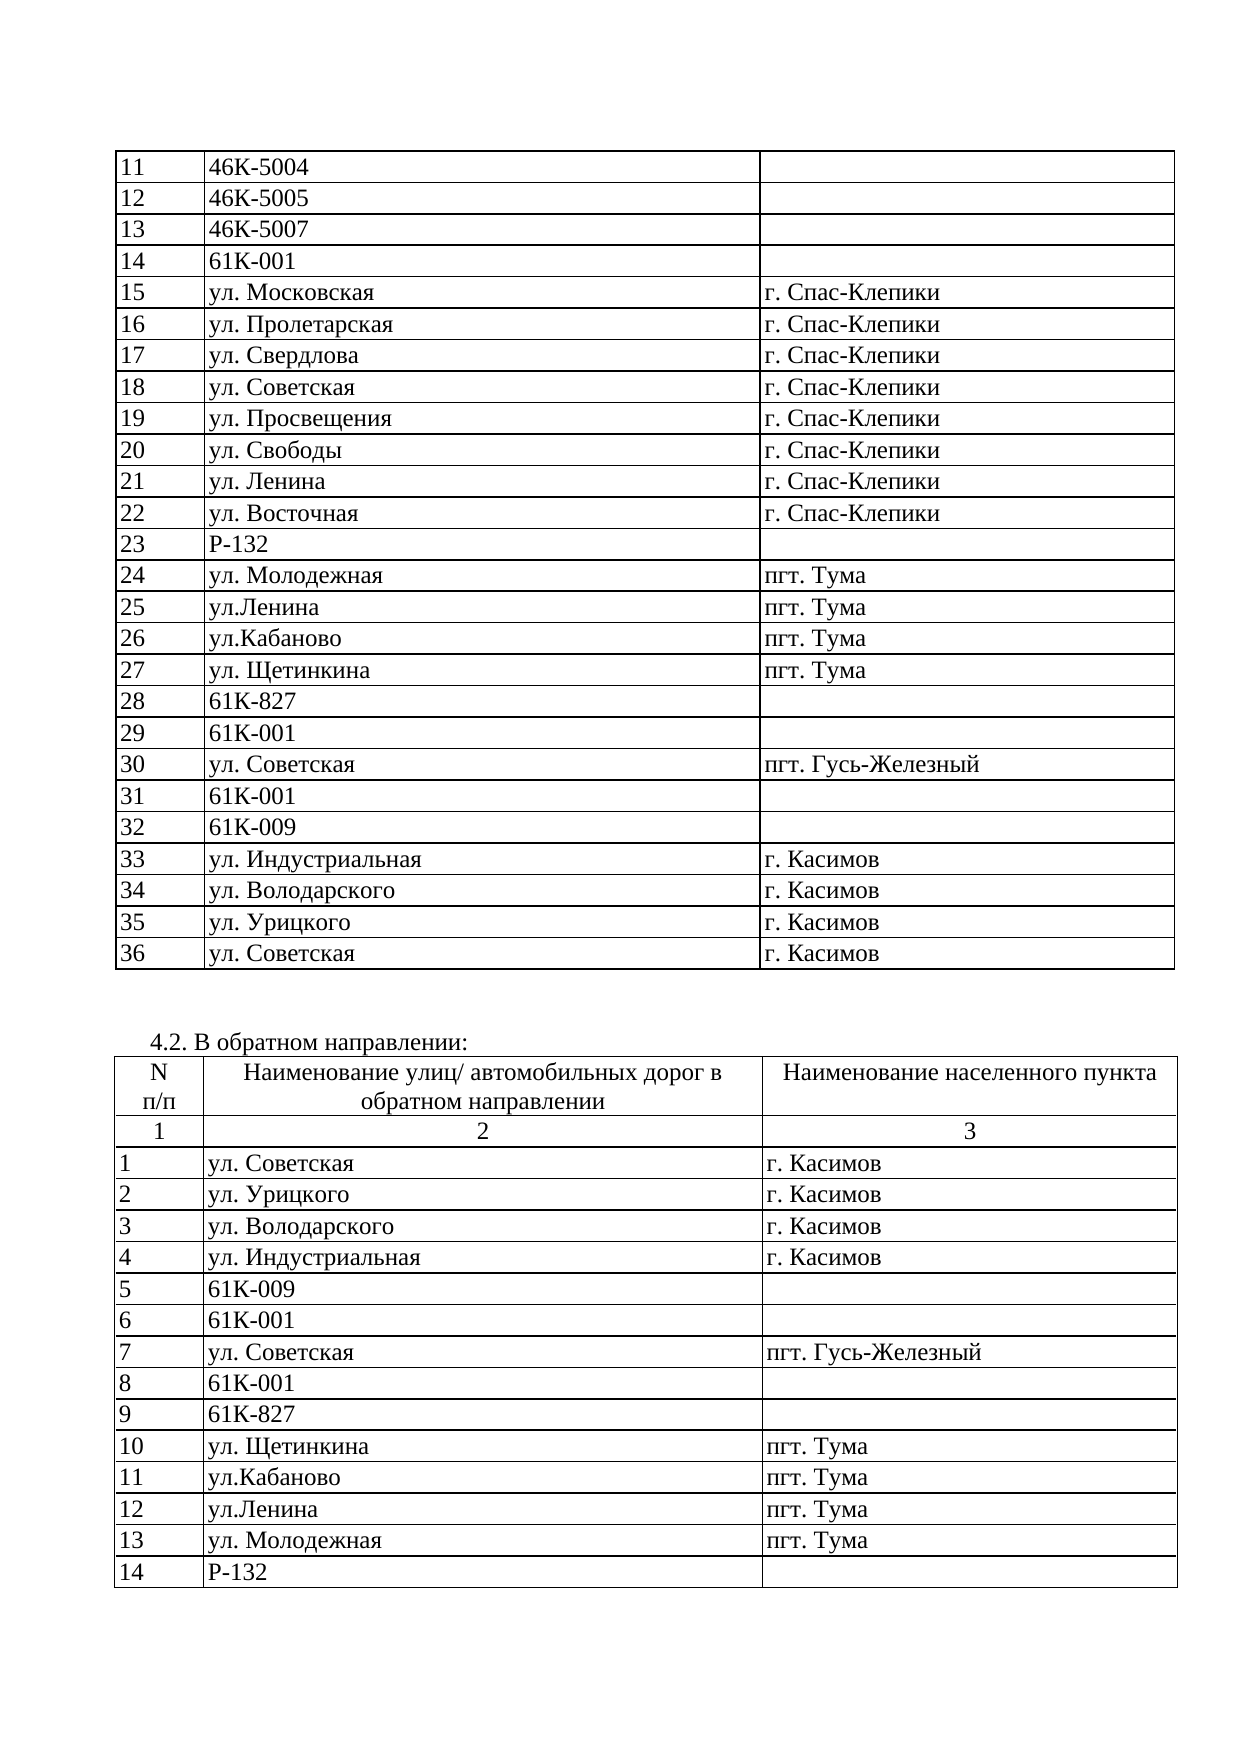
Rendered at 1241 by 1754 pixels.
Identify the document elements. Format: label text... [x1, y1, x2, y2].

table_cell 10 [115, 1430, 203, 1461]
table_cell г. Спас-Клепики [761, 277, 1174, 307]
table_cell 2 [204, 1116, 762, 1146]
table_cell 28 [117, 686, 204, 716]
table_cell [763, 1366, 1177, 1398]
table_cell г. Касимов [761, 844, 1174, 873]
table_cell пгт. Гусь-Железный [761, 749, 1174, 779]
table_cell ул. Свердлова [205, 340, 759, 370]
table_cell ул. Щетинкина [205, 655, 759, 685]
table_cell 1 [115, 1147, 203, 1178]
table_cell г. Касимов [763, 1209, 1177, 1241]
table_cell ул.Кабаново [204, 1462, 762, 1492]
table_cell 35 [117, 907, 204, 936]
table_cell г. Спас-Клепики [761, 309, 1174, 339]
table_header Наименование населенного пункта [763, 1057, 1177, 1115]
table_cell 61К-001 [205, 718, 759, 748]
table_cell 11 [115, 1462, 203, 1492]
table_cell ул. Советская [205, 372, 759, 402]
text 4.2. В обратном направлении: [150, 1027, 1090, 1056]
table_cell 61К-009 [205, 812, 759, 842]
table_cell ул. Индустриальная [204, 1242, 762, 1272]
table_cell г. Касимов [763, 1178, 1177, 1209]
table_cell г. Спас-Клепики [761, 435, 1174, 464]
table_cell [761, 183, 1174, 213]
table_cell 12 [117, 183, 204, 213]
table_cell 5 [115, 1273, 203, 1303]
table_cell ул. Просвещения [205, 403, 759, 433]
table_cell пгт. Тума [761, 623, 1174, 653]
table_cell ул. Пролетарская [205, 309, 759, 339]
table_cell 29 [117, 718, 204, 748]
table_cell ул. Володарского [205, 875, 759, 905]
table_cell Р-132 [204, 1557, 762, 1587]
table_cell ул. Советская [204, 1148, 762, 1178]
table_header Наименование улиц/ автомобильных дорог в обратном направлении [204, 1057, 762, 1115]
table_cell пгт. Тума [763, 1492, 1177, 1524]
table_cell ул. Московская [205, 277, 759, 307]
table_cell 15 [117, 277, 204, 307]
table_cell пгт. Тума [761, 561, 1174, 590]
table_cell ул. Ленина [205, 466, 759, 496]
table_cell [761, 812, 1174, 842]
table_header N п/п [115, 1057, 203, 1115]
table_cell 23 [117, 529, 204, 559]
table_cell 26 [117, 623, 204, 653]
table_cell пгт. Гусь-Железный [763, 1335, 1177, 1366]
table_cell 18 [117, 372, 204, 402]
table_cell 36 [117, 938, 204, 968]
table_cell [761, 246, 1174, 276]
table_cell г. Спас-Клепики [761, 498, 1174, 527]
table_cell 61К-827 [204, 1400, 762, 1429]
table_cell ул. Советская [205, 938, 759, 968]
table_cell ул. Индустриальная [205, 844, 759, 873]
table_cell пгт. Тума [761, 592, 1174, 622]
table_cell ул. Молодежная [204, 1525, 762, 1555]
table_cell [763, 1555, 1177, 1587]
table_cell пгт. Тума [761, 655, 1174, 685]
table_cell 13 [115, 1525, 203, 1555]
table_cell г. Спас-Клепики [761, 466, 1174, 496]
table_cell г. Касимов [761, 875, 1174, 905]
table_cell 61К-009 [204, 1274, 762, 1303]
table_cell [763, 1398, 1177, 1429]
table_cell 30 [117, 749, 204, 779]
table_cell 61К-827 [205, 686, 759, 716]
table_cell 14 [115, 1556, 203, 1587]
table_cell пгт. Тума [763, 1429, 1177, 1461]
table_cell ул. Урицкого [204, 1179, 762, 1209]
table_cell 13 [117, 215, 204, 244]
table_cell [761, 718, 1174, 748]
table_cell ул.Ленина [205, 592, 759, 622]
table_cell 19 [117, 403, 204, 433]
table_cell 17 [117, 340, 204, 370]
table_cell Р-132 [205, 529, 759, 559]
table_cell 8 [115, 1368, 203, 1398]
table_cell ул.Кабаново [205, 623, 759, 653]
table_cell 1 [115, 1116, 203, 1146]
table_cell 9 [115, 1399, 203, 1429]
table_cell [763, 1272, 1177, 1303]
table_cell пгт. Тума [763, 1524, 1177, 1555]
table_cell ул.Ленина [204, 1494, 762, 1524]
table_cell ул. Молодежная [205, 561, 759, 590]
table_cell 21 [117, 466, 204, 496]
table_cell 61К-001 [205, 246, 759, 276]
table_cell 20 [117, 435, 204, 464]
table_cell г. Касимов [761, 938, 1174, 968]
table_cell 12 [115, 1493, 203, 1524]
table_cell ул. Урицкого [205, 907, 759, 936]
table_cell [761, 215, 1174, 244]
table_cell ул. Советская [204, 1337, 762, 1366]
table_cell ул. Восточная [205, 498, 759, 527]
table_cell пгт. Тума [763, 1461, 1177, 1492]
table_cell [761, 529, 1174, 559]
table_cell 3 [763, 1115, 1177, 1146]
table_cell 2 [115, 1179, 203, 1209]
table_cell 46К-5005 [205, 183, 759, 213]
table_cell 7 [115, 1336, 203, 1366]
table_cell [761, 152, 1174, 181]
table_cell 27 [117, 655, 204, 685]
table_cell г. Касимов [763, 1241, 1177, 1272]
table_cell г. Спас-Клепики [761, 403, 1174, 433]
table_cell г. Касимов [761, 907, 1174, 936]
table_cell 3 [115, 1210, 203, 1241]
table_cell 25 [117, 592, 204, 622]
table_cell [761, 781, 1174, 811]
table_cell г. Спас-Клепики [761, 340, 1174, 370]
table_cell 61К-001 [204, 1305, 762, 1335]
table_cell 14 [117, 246, 204, 276]
table_cell ул. Свободы [205, 435, 759, 464]
table_cell 4 [115, 1242, 203, 1272]
table_cell 6 [115, 1305, 203, 1335]
table_cell 46К-5004 [205, 152, 759, 181]
table_cell 46К-5007 [205, 215, 759, 244]
table_cell 16 [117, 309, 204, 339]
table_cell 61К-001 [204, 1368, 762, 1398]
table_cell 32 [117, 812, 204, 842]
table_cell [761, 686, 1174, 716]
table_cell ул. Советская [205, 749, 759, 779]
table_cell г. Спас-Клепики [761, 372, 1174, 402]
table_cell [763, 1304, 1177, 1335]
table_cell г. Касимов [763, 1146, 1177, 1178]
table_cell 11 [117, 152, 204, 181]
table_cell ул. Володарского [204, 1211, 762, 1241]
table_cell 22 [117, 498, 204, 527]
table_cell 34 [117, 875, 204, 905]
table_cell 33 [117, 844, 204, 873]
table_cell ул. Щетинкина [204, 1431, 762, 1461]
table_cell 24 [117, 561, 204, 590]
table_cell 61К-001 [205, 781, 759, 811]
table_cell 31 [117, 781, 204, 811]
